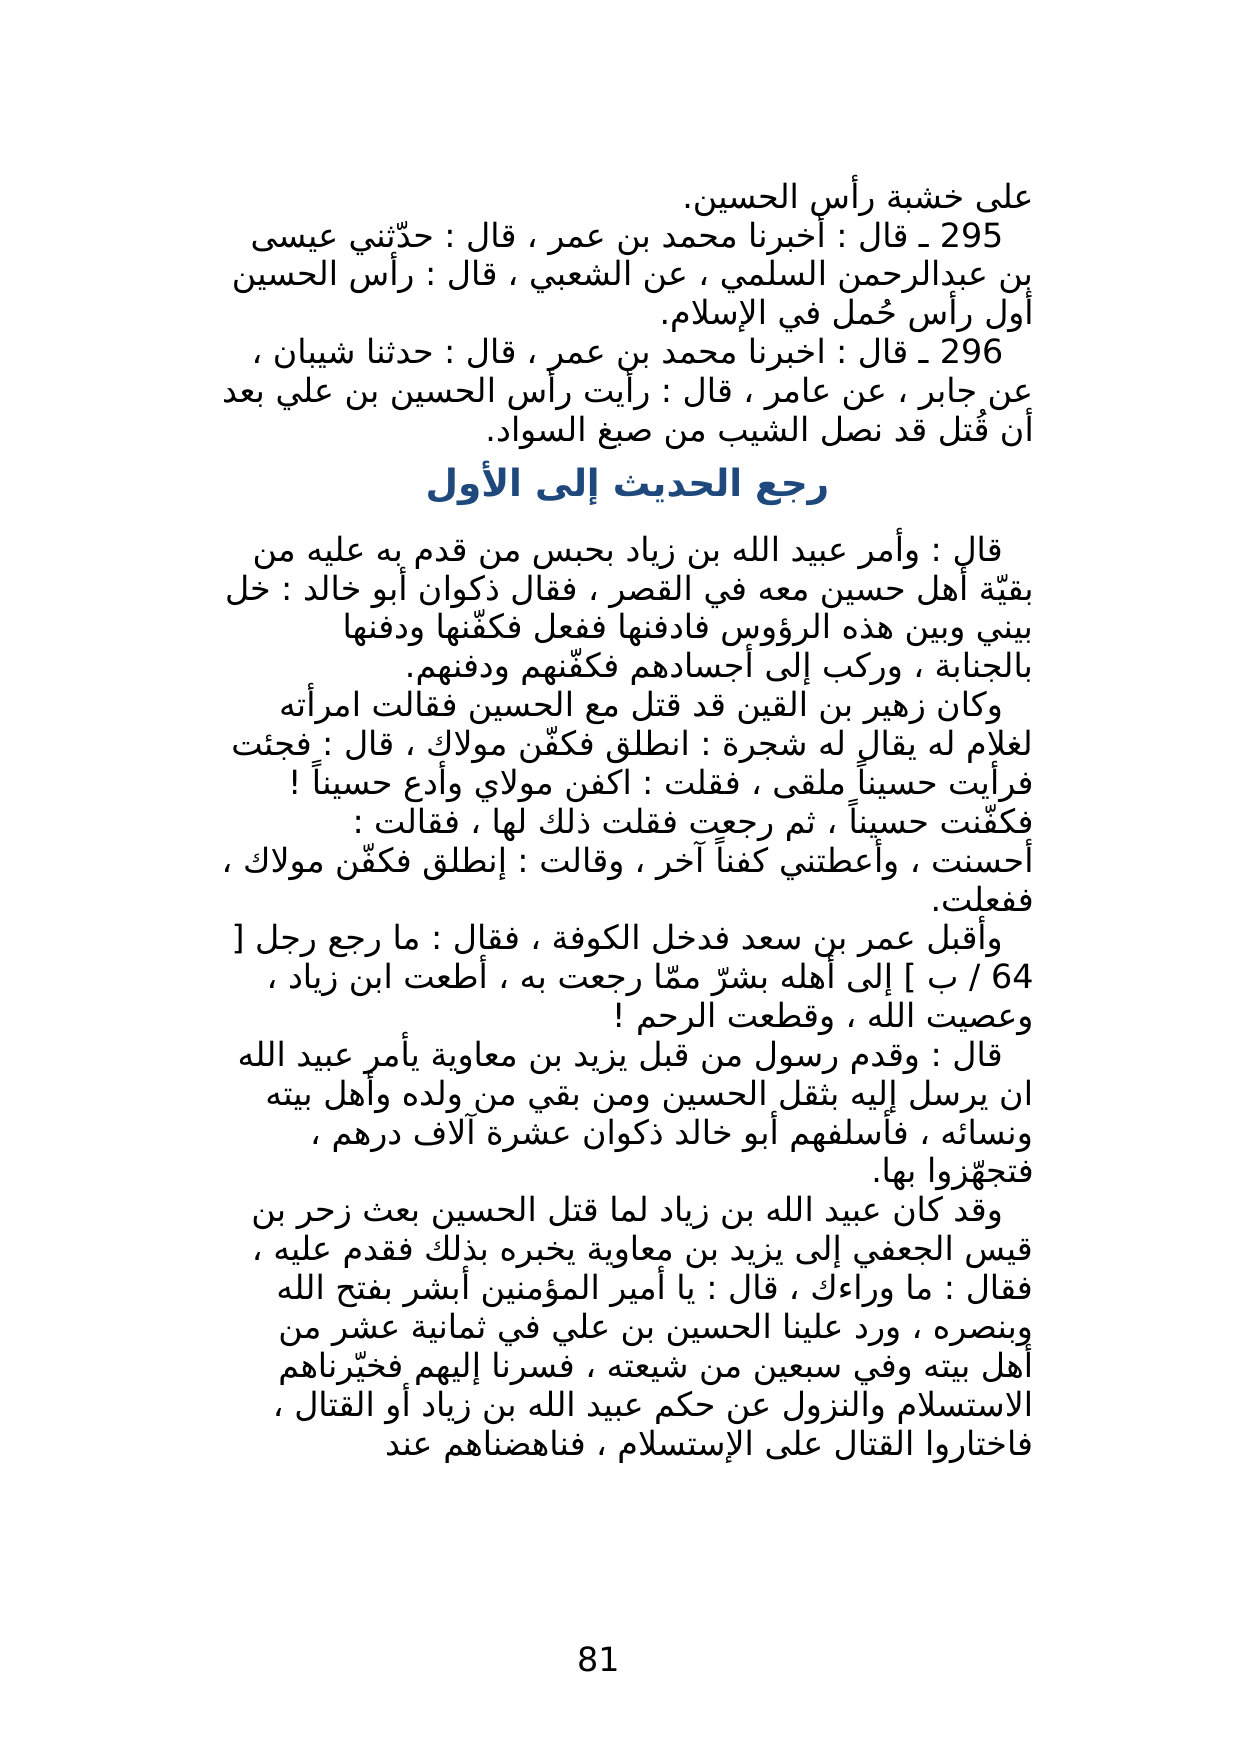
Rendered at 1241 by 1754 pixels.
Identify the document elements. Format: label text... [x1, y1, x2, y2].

text 296 ـ قال : اخبرنا محمد بن عمر ، قال : حدثنا شيبان ، عن جابر ، عن عامر ، قال : رأيت رأس الحسين بن علي بعد أن قُتل قد نصل الشيب من صبغ السواد. [222, 333, 1033, 449]
text قال : وأمر عبيد الله بن زياد بحبس من قدم به عليه من بقيّة أهل حسين معه في القصر ، فقال ذكوان أبو خالد : خل بيني وبين هذه الرؤوس فادفنها ففعل فكفّنها ودفنها بالجنابة ، وركب إلى أجسادهم فكفّنهم ودفنهم. [222, 530, 1033, 686]
text على خشبة رأس الحسين. [222, 177, 1033, 216]
text 295 ـ قال : أخبرنا محمد بن عمر ، قال : حدّثني عيسى بن عبدالرحمن السلمي ، عن الشعبي ، قال : رأس الحسين أول رأس حُمل في الإسلام. [222, 216, 1033, 333]
subtitle رجع الحديث إلى الأول [222, 462, 1033, 505]
text وكان زهير بن القين قد قتل مع الحسين فقالت امرأته لغلام له يقال له شجرة : انطلق فكفّن مولاك ، قال : فجئت فرأيت حسيناً ملقى ، فقلت : اكفن مولاي وأدع حسيناً ! فكفّنت حسيناً ، ثم رجعت فقلت ذلك لها ، فقالت : أحسنت ، وأعطتني كفناً آخر ، وقالت : إنطلق فكفّن مولاك ، ففعلت. [222, 686, 1033, 919]
text قال : وقدم رسول من قبل يزيد بن معاوية يأمر عبيد الله ان يرسل إليه بثقل الحسين ومن بقي من ولده وأهل بيته ونسائه ، فأسلفهم أبو خالد ذكوان عشرة آلاف درهم ، فتجهّزوا بها. [222, 1035, 1033, 1191]
text وقد كان عبيد الله بن زياد لما قتل الحسين بعث زحر بن قيس الجعفي إلى يزيد بن معاوية يخبره بذلك فقدم عليه ، فقال : ما وراءك ، قال : يا أمير المؤمنين أبشر بفتح الله وبنصره ، ورد علينا الحسين بن علي في ثمانية عشر من أهل بيته وفي سبعين من شيعته ، فسرنا إليهم فخيّرناهم الاستسلام والنزول عن حكم عبيد الله بن زياد أو القتال ، فاختاروا القتال على الإستسلام ، فناهضناهم عند [222, 1191, 1033, 1463]
text وأقبل عمر بن سعد فدخل الكوفة ، فقال : ما رجع رجل [ 64 / ب ] إلى أهله بشرّ ممّا رجعت به ، أطعت ابن زياد ، وعصيت الله ، وقطعت الرحم ! [222, 919, 1033, 1035]
